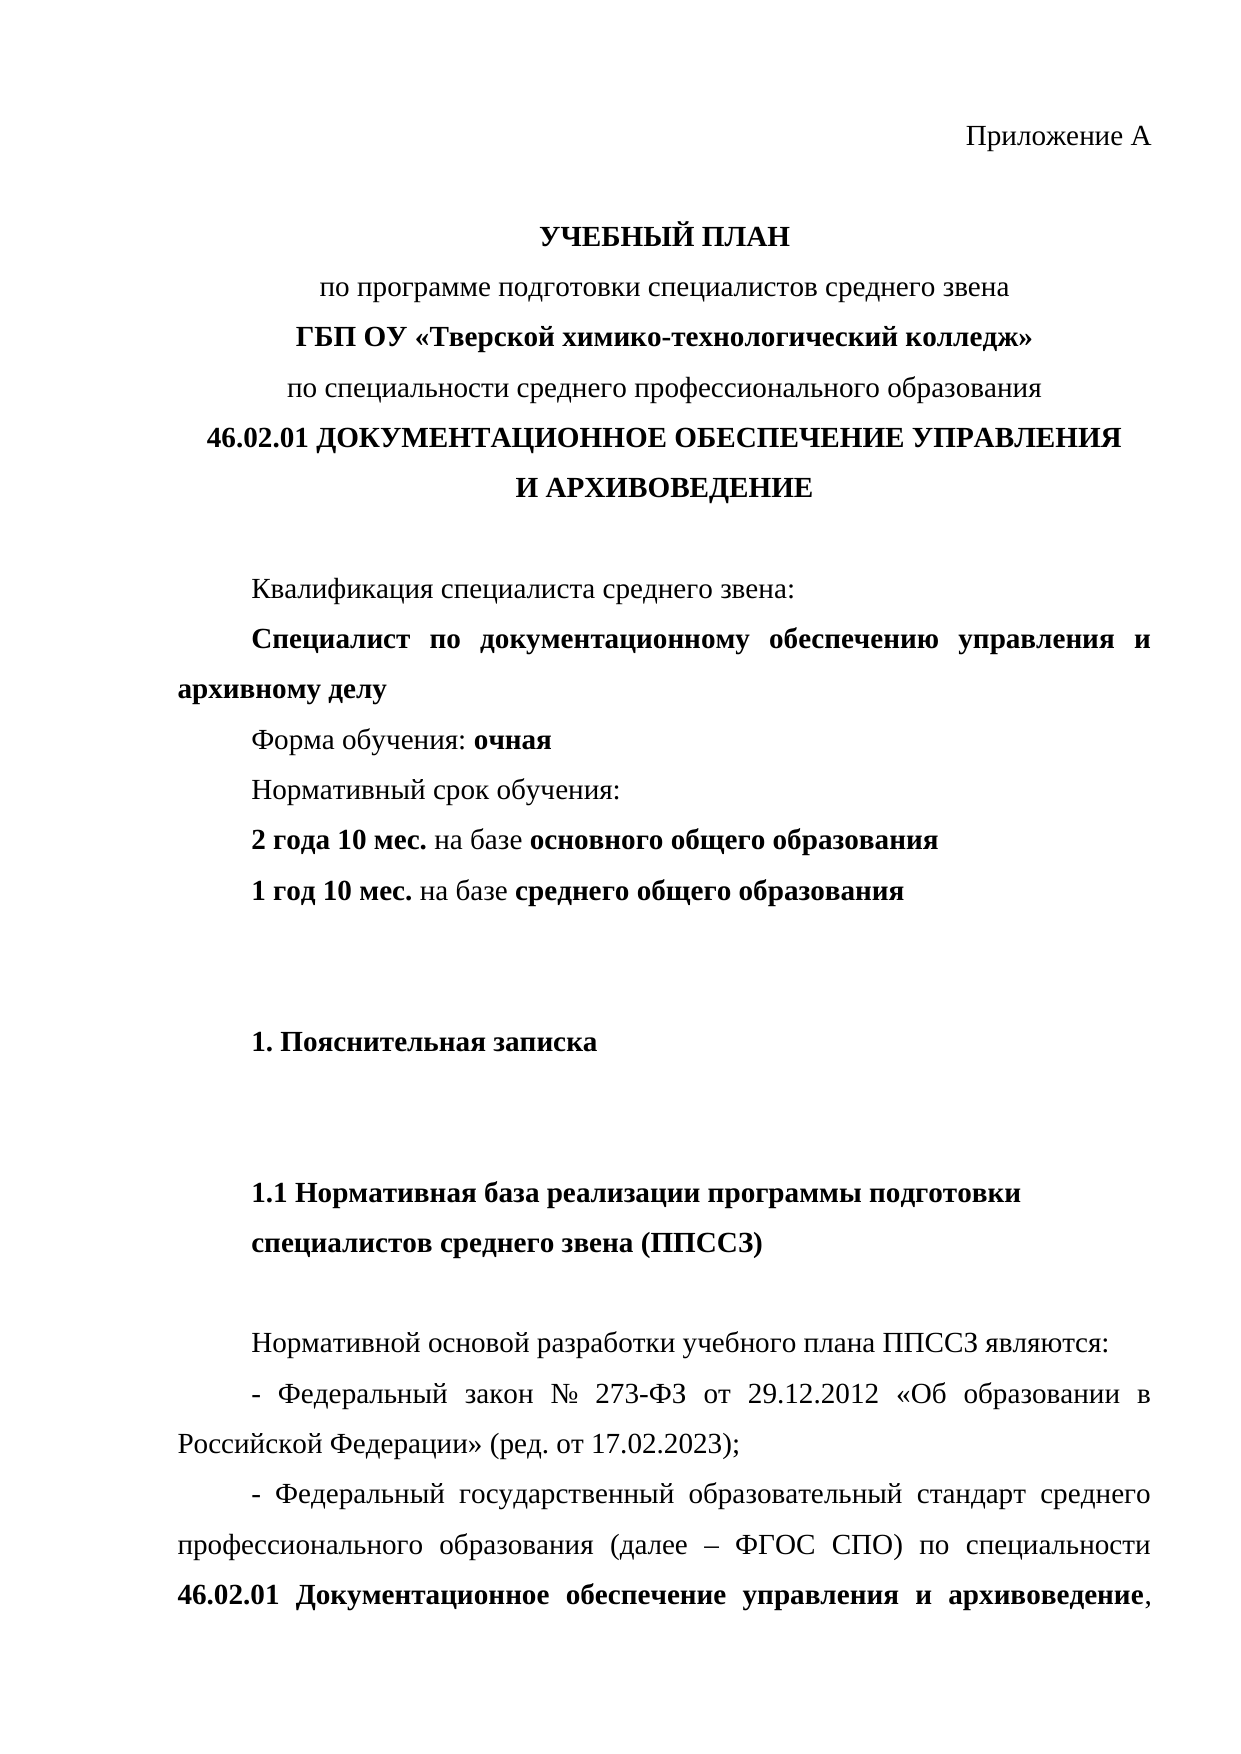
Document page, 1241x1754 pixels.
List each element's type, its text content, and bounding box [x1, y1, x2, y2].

text по специальности среднего профессионального образования [177, 370, 1152, 403]
text 1. Пояснительная записка [177, 1024, 1152, 1057]
text специалистов среднего звена (ППССЗ) [177, 1225, 1152, 1258]
text 1.1 Нормативная база реализации программы подготовки [177, 1175, 1152, 1208]
text УЧЕБНЫЙ ПЛАН [177, 219, 1152, 252]
text по программе подготовки специалистов среднего звена [177, 269, 1152, 303]
text И АРХИВОВЕДЕНИЕ [177, 470, 1152, 504]
text Форма обучения: очная [177, 722, 1152, 755]
text Нормативной основой разработки учебного плана ППССЗ являются: [177, 1326, 1152, 1359]
text 1 год 10 мес. на базе среднего общего образования [177, 873, 1152, 906]
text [177, 1477, 1152, 1611]
text 2 года 10 мес. на базе основного общего образования [177, 822, 1152, 856]
text ГБП ОУ «Тверской химико-технологический колледж» [177, 319, 1152, 353]
text 46.02.01 ДОКУМЕНТАЦИОННОЕ ОБЕСПЕЧЕНИЕ УПРАВЛЕНИЯ [177, 420, 1152, 453]
text Нормативный срок обучения: [177, 772, 1152, 806]
text Приложение А [177, 118, 1152, 152]
text - Федеральный закон № 273-ФЗ от 29.12.2012 «Об образовании в Российской Федерации» (ред. от 17.02.2023); [177, 1376, 1152, 1460]
text Квалификация специалиста среднего звена: [177, 571, 1152, 604]
text Специалист по документационному обеспечению управления и архивному делу [177, 621, 1152, 705]
